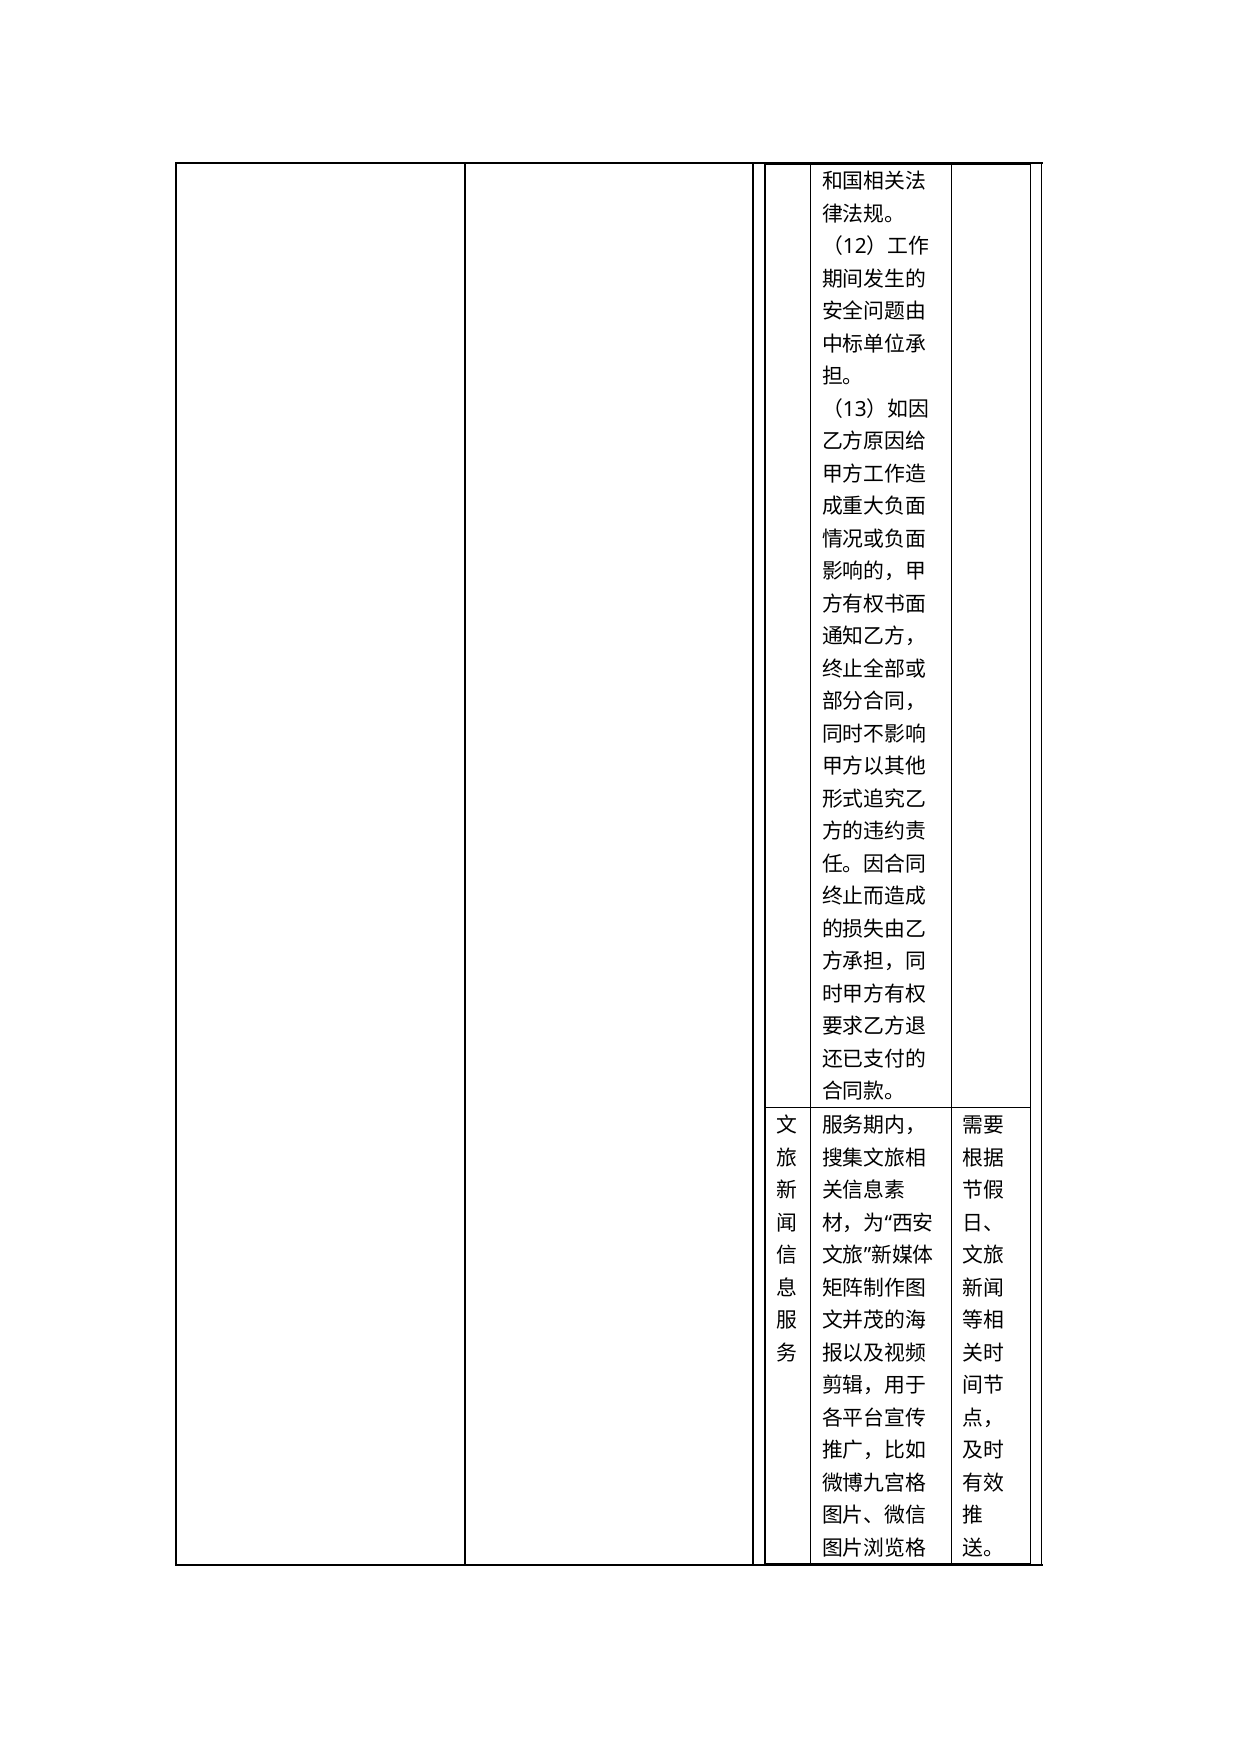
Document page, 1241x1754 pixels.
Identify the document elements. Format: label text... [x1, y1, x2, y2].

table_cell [811, 165, 951, 1107]
table_cell [466, 164, 752, 1564]
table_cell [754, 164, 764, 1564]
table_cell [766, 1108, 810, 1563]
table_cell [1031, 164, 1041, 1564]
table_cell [952, 165, 1030, 1107]
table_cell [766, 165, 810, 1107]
table_cell 1 [177, 164, 464, 1564]
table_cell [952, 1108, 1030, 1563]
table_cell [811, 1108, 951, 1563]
